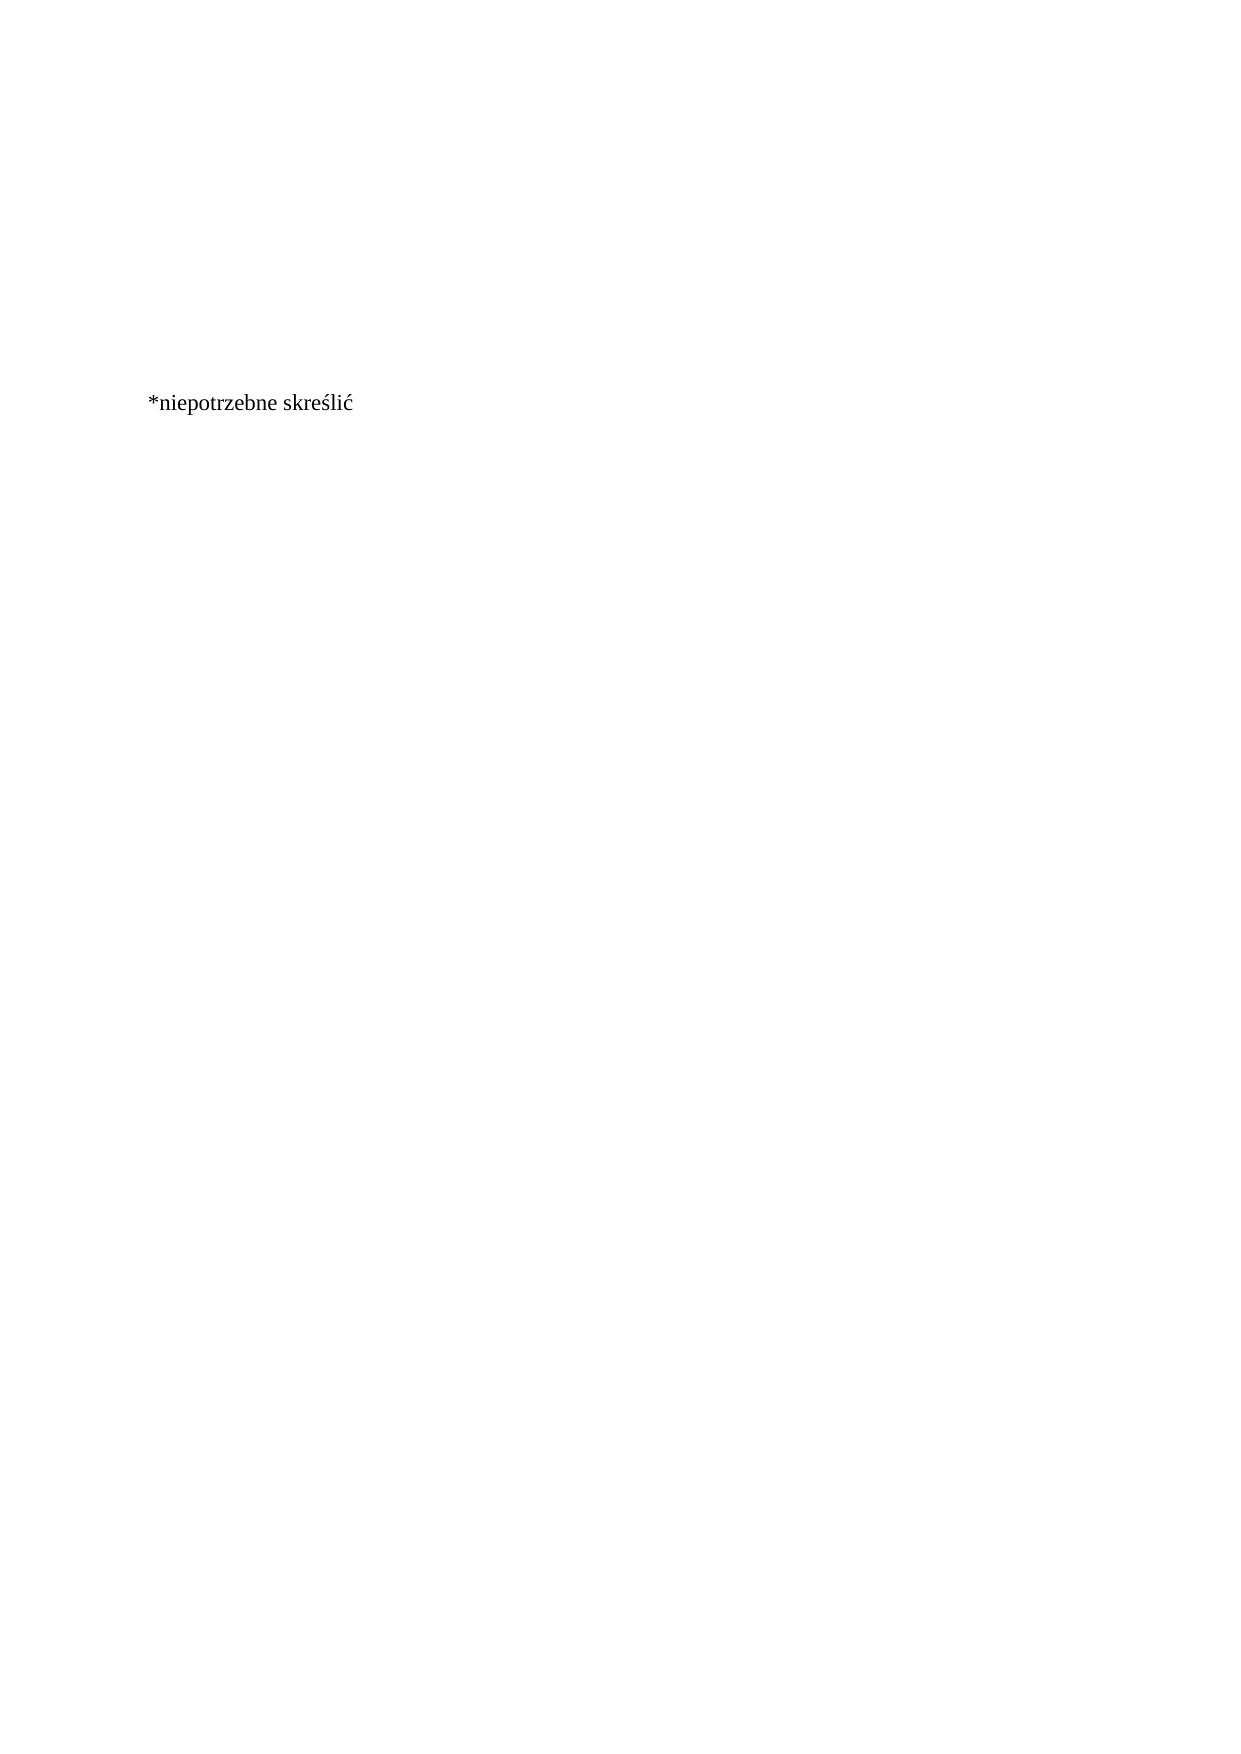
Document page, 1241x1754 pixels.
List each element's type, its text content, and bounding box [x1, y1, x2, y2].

text *niepotrzebne skreślić [148, 389, 1093, 416]
